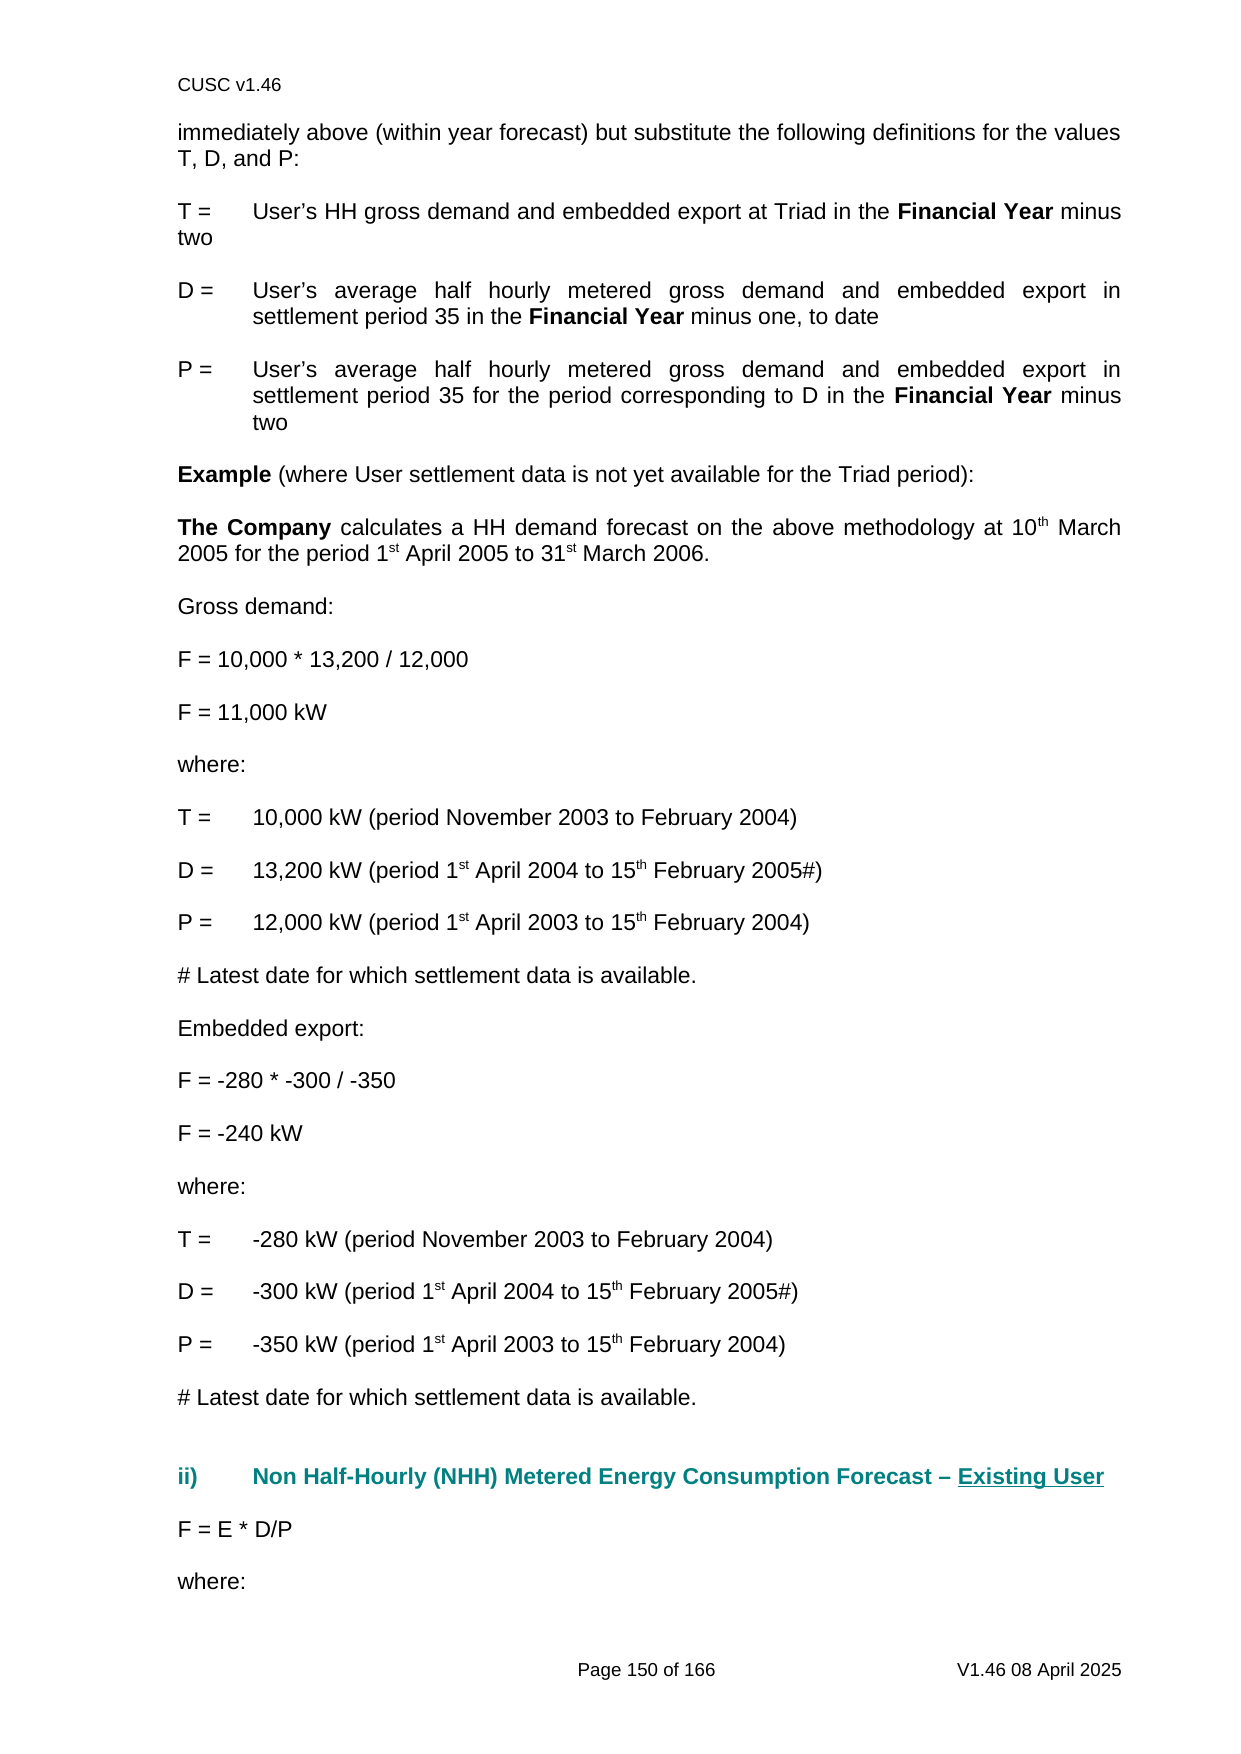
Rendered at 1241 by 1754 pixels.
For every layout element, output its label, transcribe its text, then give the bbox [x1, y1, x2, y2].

text D = 13,200 kW (period 1st April 2004 to 15th February 2005#) [177, 857, 1121, 883]
text T = -280 kW (period November 2003 to February 2004) [177, 1226, 1121, 1252]
text P = -350 kW (period 1st April 2003 to 15th February 2004) [177, 1331, 1121, 1357]
text F = 11,000 kW [177, 698, 1121, 725]
text Example (where User settlement data is not yet available for the Triad period): [177, 461, 1121, 488]
text where: [177, 751, 1121, 778]
subtitle ii) Non Half-Hourly (NHH) Metered Energy Consumption Forecast – Existing User [177, 1463, 1121, 1489]
text D = -300 kW (period 1st April 2004 to 15th February 2005#) [177, 1278, 1121, 1305]
text P = 12,000 kW (period 1st April 2003 to 15th February 2004) [177, 909, 1121, 936]
text T = User’s HH gross demand and embedded export at Triad in the Financial Year minus two [177, 198, 1121, 251]
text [177, 119, 1121, 171]
text # Latest date for which settlement data is available. [177, 1384, 1121, 1410]
text where: [177, 1173, 1121, 1199]
text Embedded export: [177, 1015, 1121, 1041]
text F = E * D/P [177, 1516, 1121, 1542]
text The Company calculates a HH demand forecast on the above methodology at 10th March 2005 for the period 1st April 2005 to 31st March 2006. [177, 514, 1121, 567]
text D = User’s average half hourly metered gross demand and embedded export in settlement period 35 in the Financial Year minus one, to date [177, 277, 1121, 329]
text T = 10,000 kW (period November 2003 to February 2004) [177, 804, 1121, 830]
text F = -280 * -300 / -350 [177, 1067, 1121, 1094]
text where: [177, 1568, 1121, 1594]
text F = 10,000 * 13,200 / 12,000 [177, 646, 1121, 672]
text # Latest date for which settlement data is available. [177, 962, 1121, 988]
text P = User’s average half hourly metered gross demand and embedded export in settlement period 35 for the period corresponding to D in the Financial Year minus two [177, 356, 1121, 435]
text Gross demand: [177, 593, 1121, 619]
text F = -240 kW [177, 1120, 1121, 1147]
